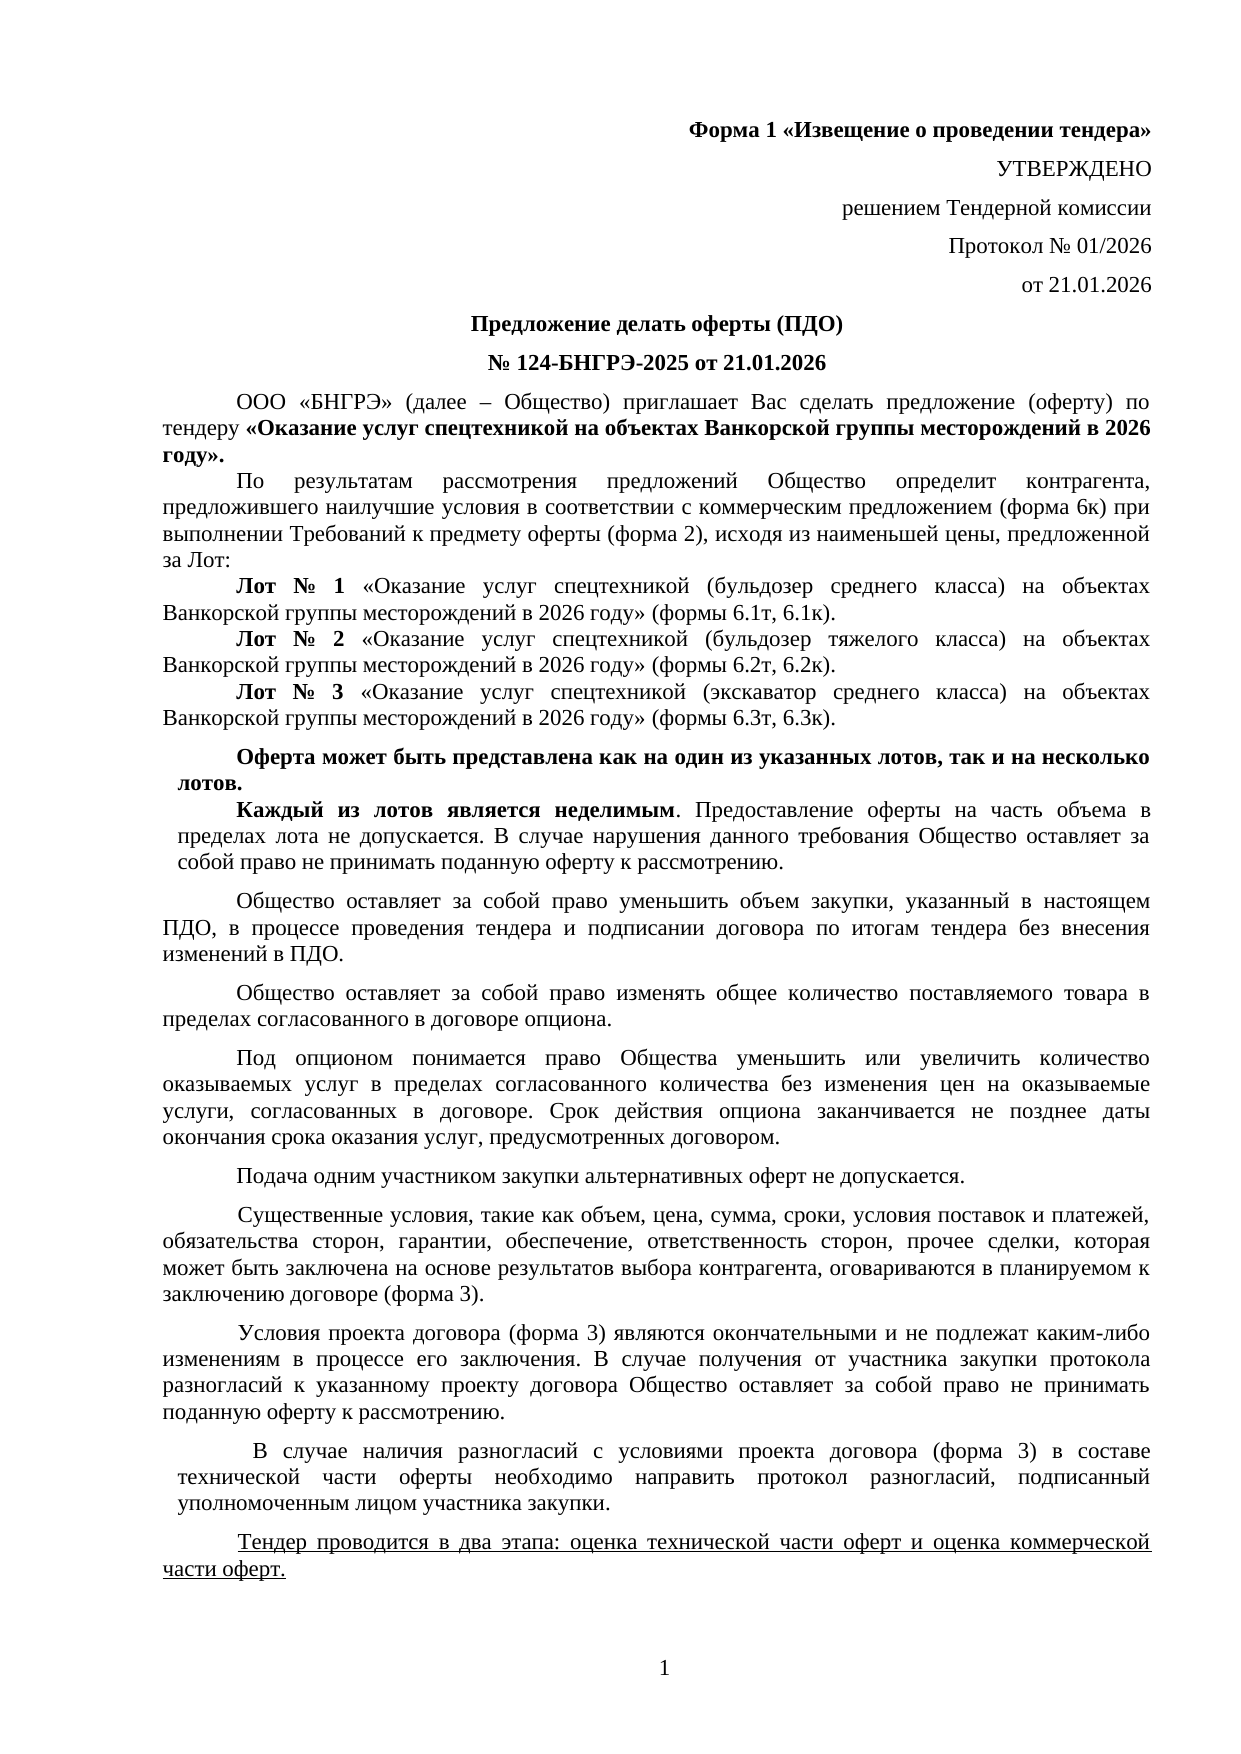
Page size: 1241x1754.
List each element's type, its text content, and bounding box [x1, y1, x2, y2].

text решением Тендерной комиссии [177, 194, 1152, 220]
text от 21.01.2026 [177, 271, 1152, 298]
text Форма 1 «Извещение о проведении тендера» [177, 116, 1152, 142]
list Лот № 1 «Оказание услуг спецтехникой (бульдозер среднего класса) на объектах Ванкорской группы месторождений в 2026 году» (формы 6.1т, 6.1к). [162, 572, 1152, 625]
text № 124-БНГРЭ-2025 от 21.01.2026 [162, 349, 1152, 375]
text УТВЕРЖДЕНО [177, 155, 1152, 181]
text ООО «БНГРЭ» (далее – Общество) приглашает Вас сделать предложение (оферту) по тендеру «Оказание услуг спецтехникой на объектах Ванкорской группы месторождений в 2026 году». [162, 388, 1152, 467]
text Предложение делать оферты (ПДО) [162, 310, 1152, 337]
text Каждый из лотов является неделимым. Предоставление оферты на часть объема в пределах лота не допускается. В случае нарушения данного требования Общество оставляет за собой право не принимать поданную оферту к рассмотрению. [177, 796, 1152, 875]
text Общество оставляет за собой право изменять общее количество поставляемого товара в пределах согласованного в договоре опциона. [162, 979, 1152, 1032]
text Подача одним участником закупки альтернативных оферт не допускается. [162, 1162, 1152, 1188]
text В случае наличия разногласий с условиями проекта договора (форма 3) в составе технической части оферты необходимо направить протокол разногласий, подписанный уполномоченным лицом участника закупки. [177, 1437, 1152, 1516]
text Протокол № 01/2026 [177, 232, 1152, 259]
list Лот № 2 «Оказание услуг спецтехникой (бульдозер тяжелого класса) на объектах Ванкорской группы месторождений в 2026 году» (формы 6.2т, 6.2к). [162, 625, 1152, 678]
text Оферта может быть представлена как на один из указанных лотов, так и на несколько лотов. [177, 743, 1152, 796]
text По результатам рассмотрения предложений Общество определит контрагента, предложившего наилучшие условия в соответствии с коммерческим предложением (форма 6к) при выполнении Требований к предмету оферты (форма 2), исходя из наименьшей цены, предложенной за Лот: [162, 467, 1152, 572]
text Условия проекта договора (форма 3) являются окончательными и не подлежат каким-либо изменениям в процессе его заключения. В случае получения от участника закупки протокола разногласий к указанному проекту договора Общество оставляет за собой право не принимать поданную оферту к рассмотрению. [162, 1319, 1152, 1424]
text Под опционом понимается право Общества уменьшить или увеличить количество оказываемых услуг в пределах согласованного количества без изменения цен на оказываемые услуги, согласованных в договоре. Срок действия опциона заканчивается не позднее даты окончания срока оказания услуг, предусмотренных договором. [162, 1044, 1152, 1149]
text Тендер проводится в два этапа: оценка технической части оферт и оценка коммерческой части оферт. [162, 1528, 1152, 1581]
text Общество оставляет за собой право уменьшить объем закупки, указанный в настоящем ПДО, в процессе проведения тендера и подписании договора по итогам тендера без внесения изменений в ПДО. [162, 887, 1152, 966]
text Существенные условия, такие как объем, цена, сумма, сроки, условия поставок и платежей, обязательства сторон, гарантии, обеспечение, ответственность сторон, прочее сделки, которая может быть заключена на основе результатов выбора контрагента, оговариваются в планируемом к заключению договоре (форма 3). [162, 1201, 1152, 1306]
list Лот № 3 «Оказание услуг спецтехникой (экскаватор среднего класса) на объектах Ванкорской группы месторождений в 2026 году» (формы 6.3т, 6.3к). [162, 678, 1152, 731]
